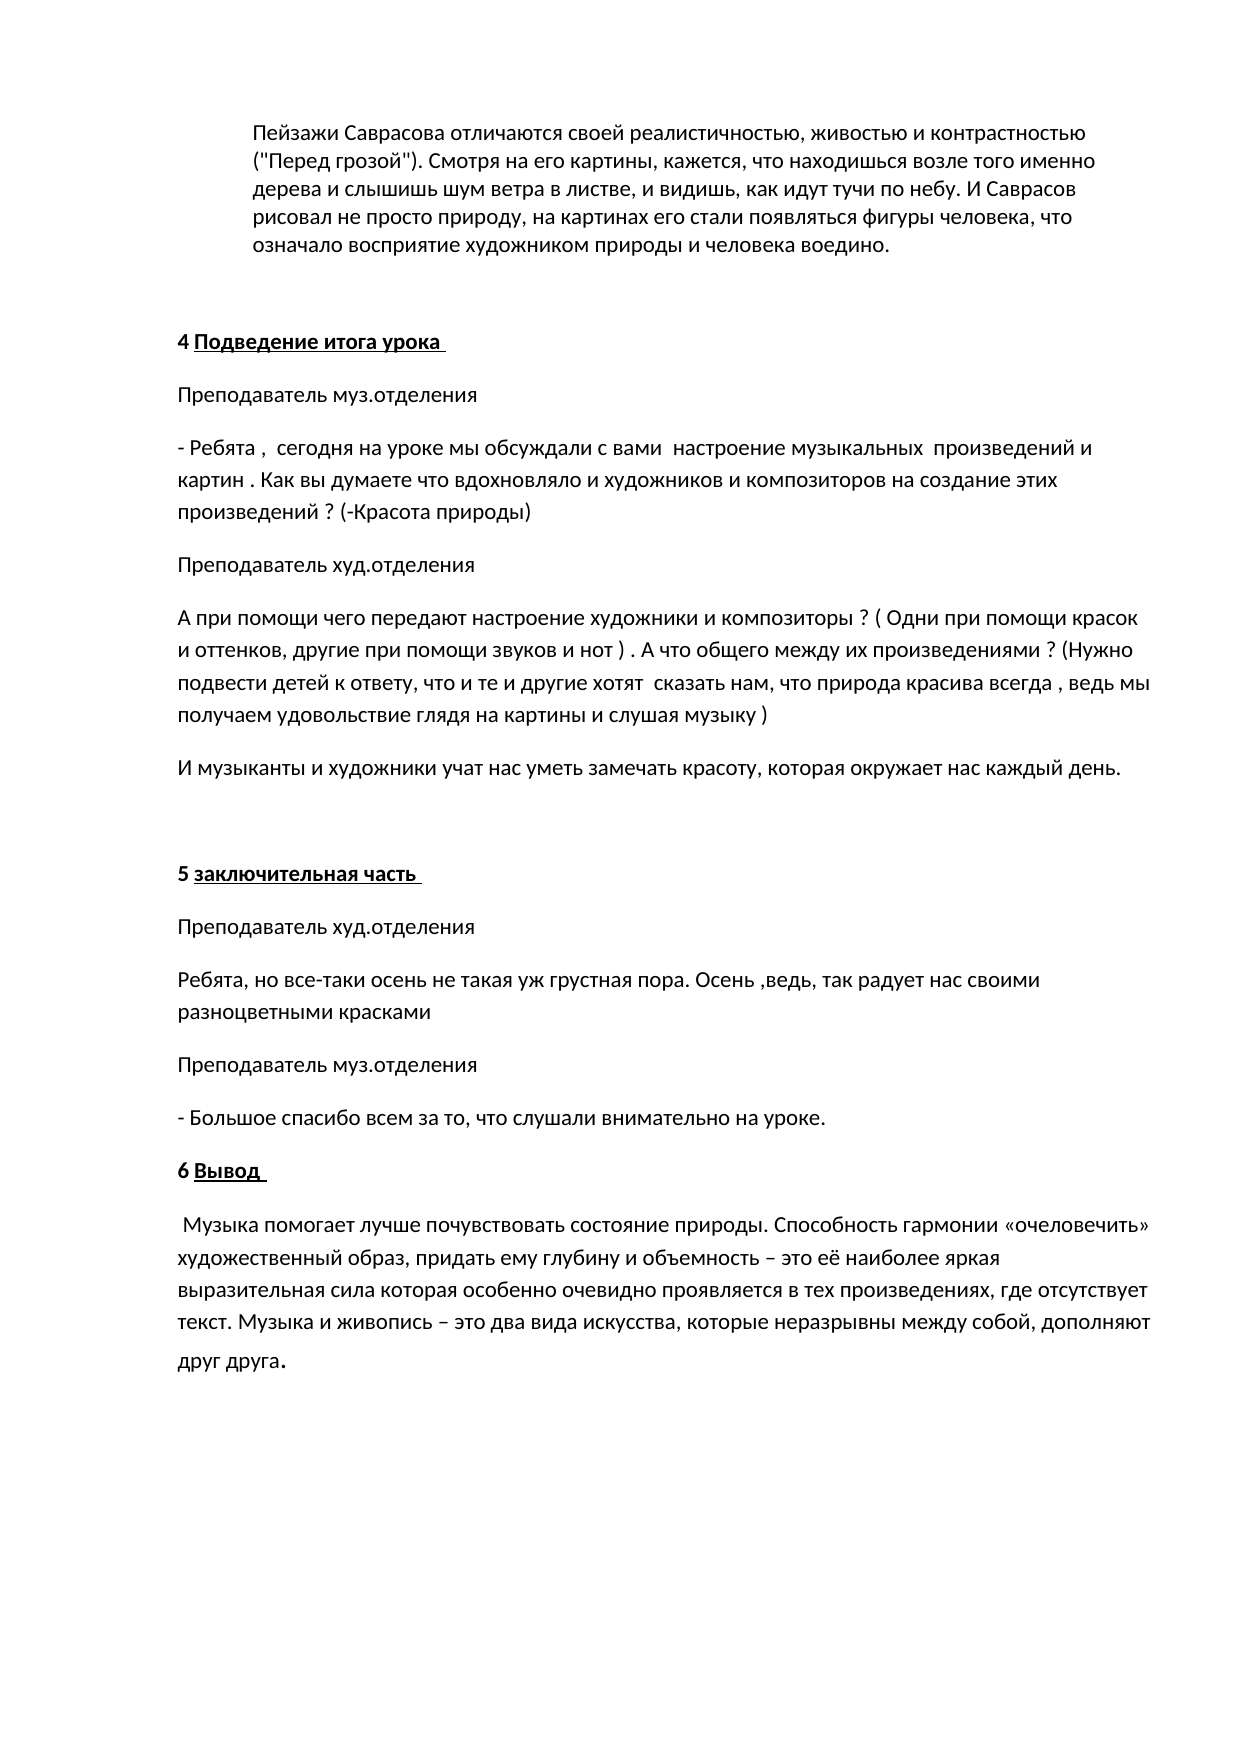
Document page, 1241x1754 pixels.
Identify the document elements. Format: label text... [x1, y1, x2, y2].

text Преподаватель худ.отделения [177, 912, 1152, 940]
text 4 Подведение итога урока [177, 327, 1152, 355]
text Преподаватель муз.отделения [177, 380, 1152, 408]
text Преподаватель худ.отделения [177, 550, 1152, 578]
text Музыка помогает лучше почувствовать состояние природы. Способность гармонии «очеловечить» художественный образ, придать ему глубину и объемность – это её наиболее яркая выразительная сила которая особенно очевидно проявляется в тех произведениях, где отсутствует текст. Музыка и живопись – это два вида искусства, которые неразрывны между собой, дополняют друг друга. [177, 1210, 1152, 1376]
text Преподаватель муз.отделения [177, 1050, 1152, 1078]
text 5 заключительная часть [177, 859, 1152, 887]
text Ребята, но все-таки осень не такая уж грустная пора. Осень ,ведь, так радует нас своими разноцветными красками [177, 965, 1152, 1025]
text - Ребята , сегодня на уроке мы обсуждали с вами настроение музыкальных произведений и картин . Как вы думаете что вдохновляло и художников и композиторов на создание этих произведений ? (-Красота природы) [177, 433, 1152, 525]
text Пейзажи Саврасова отличаются своей реалистичностью, живостью и контрастностью ("Перед грозой"). Смотря на его картины, кажется, что находишься возле того именно дерева и слышишь шум ветра в листве, и видишь, как идут тучи по небу. И Саврасов рисовал не просто природу, на картинах его стали появляться фигуры человека, что означало восприятие художником природы и человека воедино. [252, 118, 1152, 258]
text 6 Вывод [177, 1156, 1152, 1184]
text - Большое спасибо всем за то, что слушали внимательно на уроке. [177, 1103, 1152, 1131]
text И музыканты и художники учат нас уметь замечать красоту, которая окружает нас каждый день. [177, 753, 1152, 781]
text А при помощи чего передают настроение художники и композиторы ? ( Одни при помощи красок и оттенков, другие при помощи звуков и нот ) . А что общего между их произведениями ? (Нужно подвести детей к ответу, что и те и другие хотят сказать нам, что природа красива всегда , ведь мы получаем удовольствие глядя на картины и слушая музыку ) [177, 603, 1152, 728]
